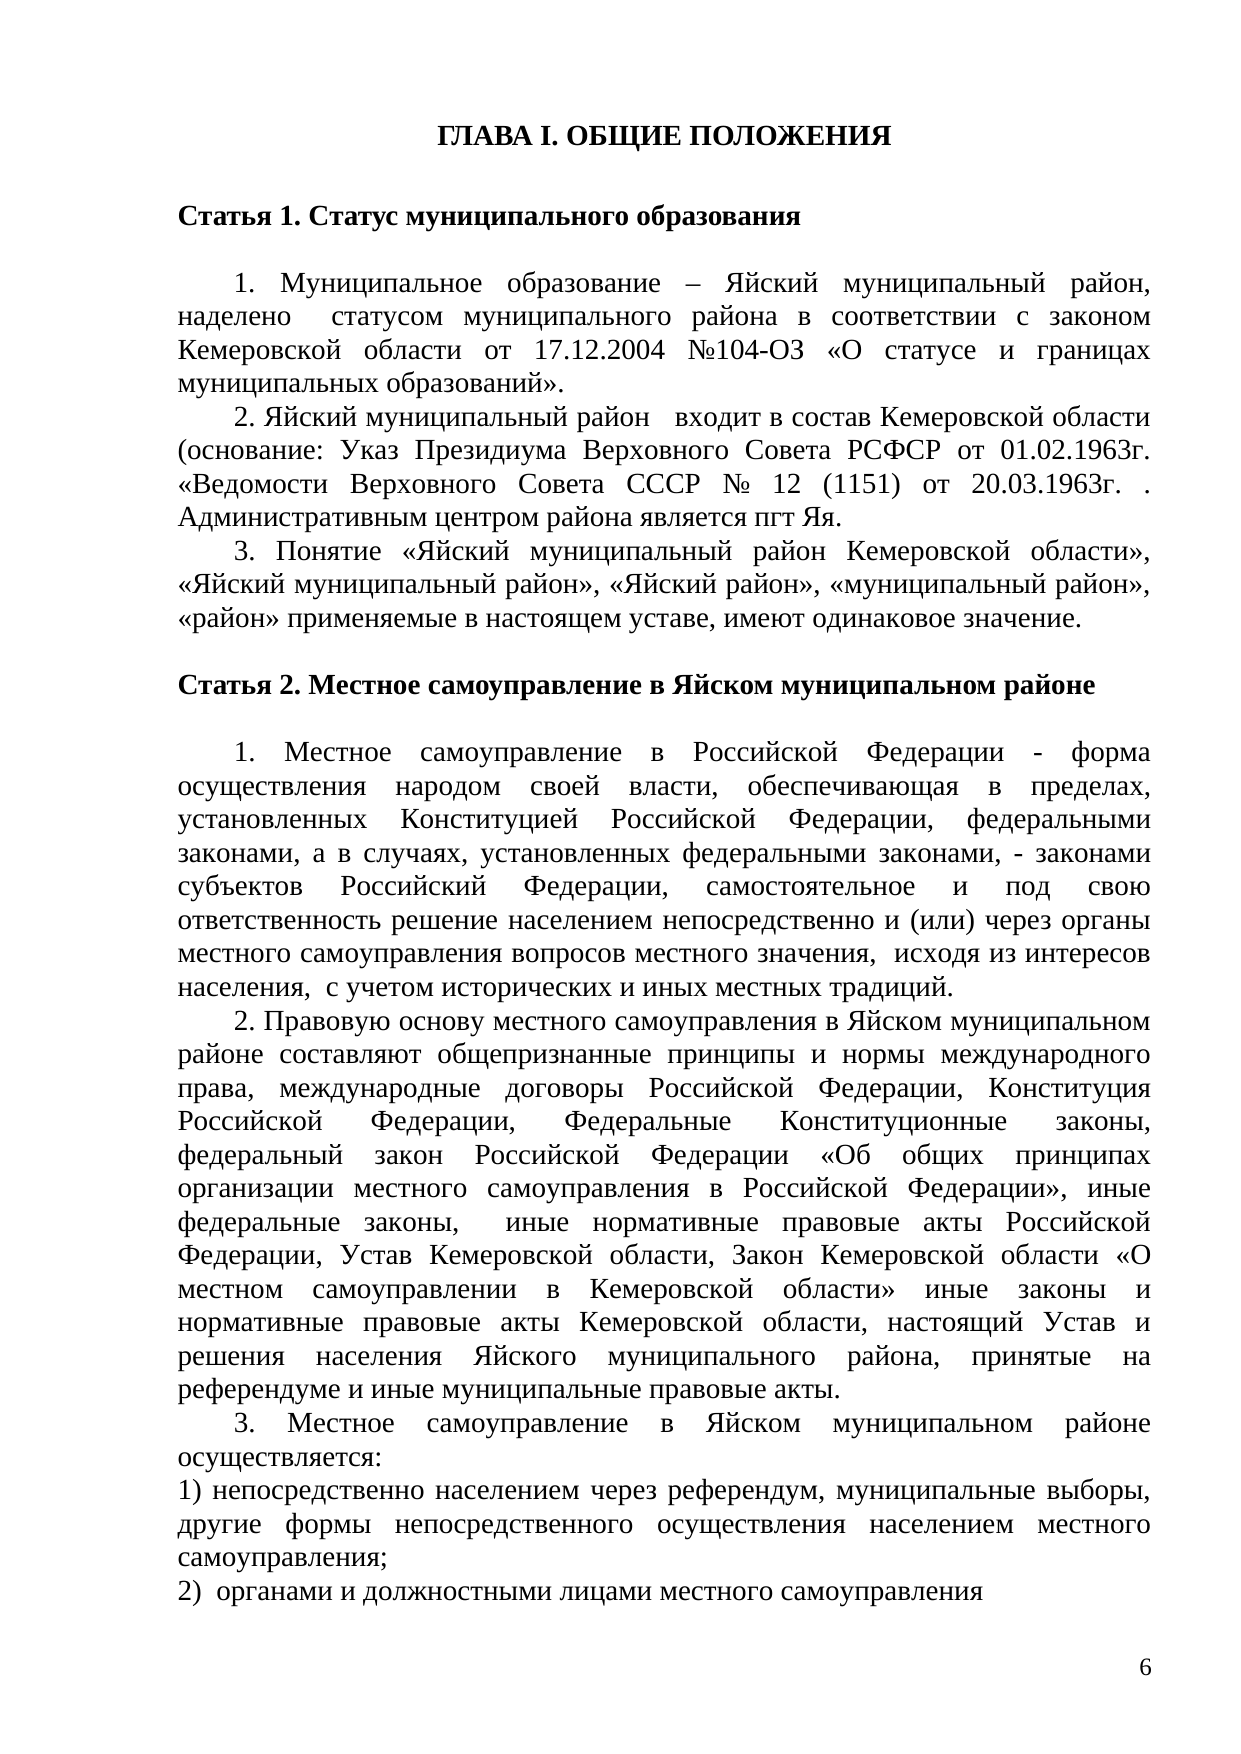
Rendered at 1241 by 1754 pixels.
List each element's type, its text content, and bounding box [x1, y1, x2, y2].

text 2. Яйский муниципальный район входит в состав Кемеровской области (основание: Указ Президиума Верховного Совета РСФСР от 01.02.1963г. «Ведомости Верховного Совета СССР № 12 (1151) от 20.03.1963г. . Административным центром района является пгт Яя. [177, 399, 1152, 533]
text 1. Муниципальное образование – Яйский муниципальный район, наделено статусом муниципального района в соответствии с законом Кемеровской области от 17.12.2004 №104-ОЗ «О статусе и границах муниципальных образований». [177, 265, 1152, 399]
text 3. Местное самоуправление в Яйском муниципальном районе осуществляется: [177, 1405, 1152, 1472]
text 1. Местное самоуправление в Российской Федерации - форма осуществления народом своей власти, обеспечивающая в пределах, установленных Конституцией Российской Федерации, федеральными законами, а в случаях, установленных федеральными законами, - законами субъектов Российский Федерации, самостоятельное и под свою ответственность решение населением непосредственно и (или) через органы местного самоуправления вопросов местного значения, исходя из интересов населения, с учетом исторических и иных местных традиций. [177, 734, 1152, 1003]
text 1) непосредственно населением через референдум, муниципальные выборы, другие формы непосредственного осуществления населением местного самоуправления; [177, 1472, 1152, 1573]
text ГЛАВА I. ОБЩИЕ ПОЛОЖЕНИЯ [177, 118, 1152, 152]
text 3. Понятие «Яйский муниципальный район Кемеровской области», «Яйский муниципальный район», «Яйский район», «муниципальный район», «район» применяемые в настоящем уставе, имеют одинаковое значение. [177, 533, 1152, 634]
text 2. Правовую основу местного самоуправления в Яйском муниципальном районе составляют общепризнанные принципы и нормы международного права, международные договоры Российской Федерации, Конституция Российской Федерации, Федеральные Конституционные законы, федеральный закон Российской Федерации «Об общих принципах организации местного самоуправления в Российской Федерации», иные федеральные законы, иные нормативные правовые акты Российской Федерации, Устав Кемеровской области, Закон Кемеровской области «О местном самоуправлении в Кемеровской области» иные законы и нормативные правовые акты Кемеровской области, настоящий Устав и решения населения Яйского муниципального района, принятые на референдуме и иные муниципальные правовые акты. [177, 1003, 1152, 1405]
text Статья 2. Местное самоуправление в Яйском муниципальном районе [177, 667, 1152, 701]
text 2) органами и должностными лицами местного самоуправления [177, 1573, 1152, 1606]
text Статья 1. Статус муниципального образования [177, 198, 1152, 231]
